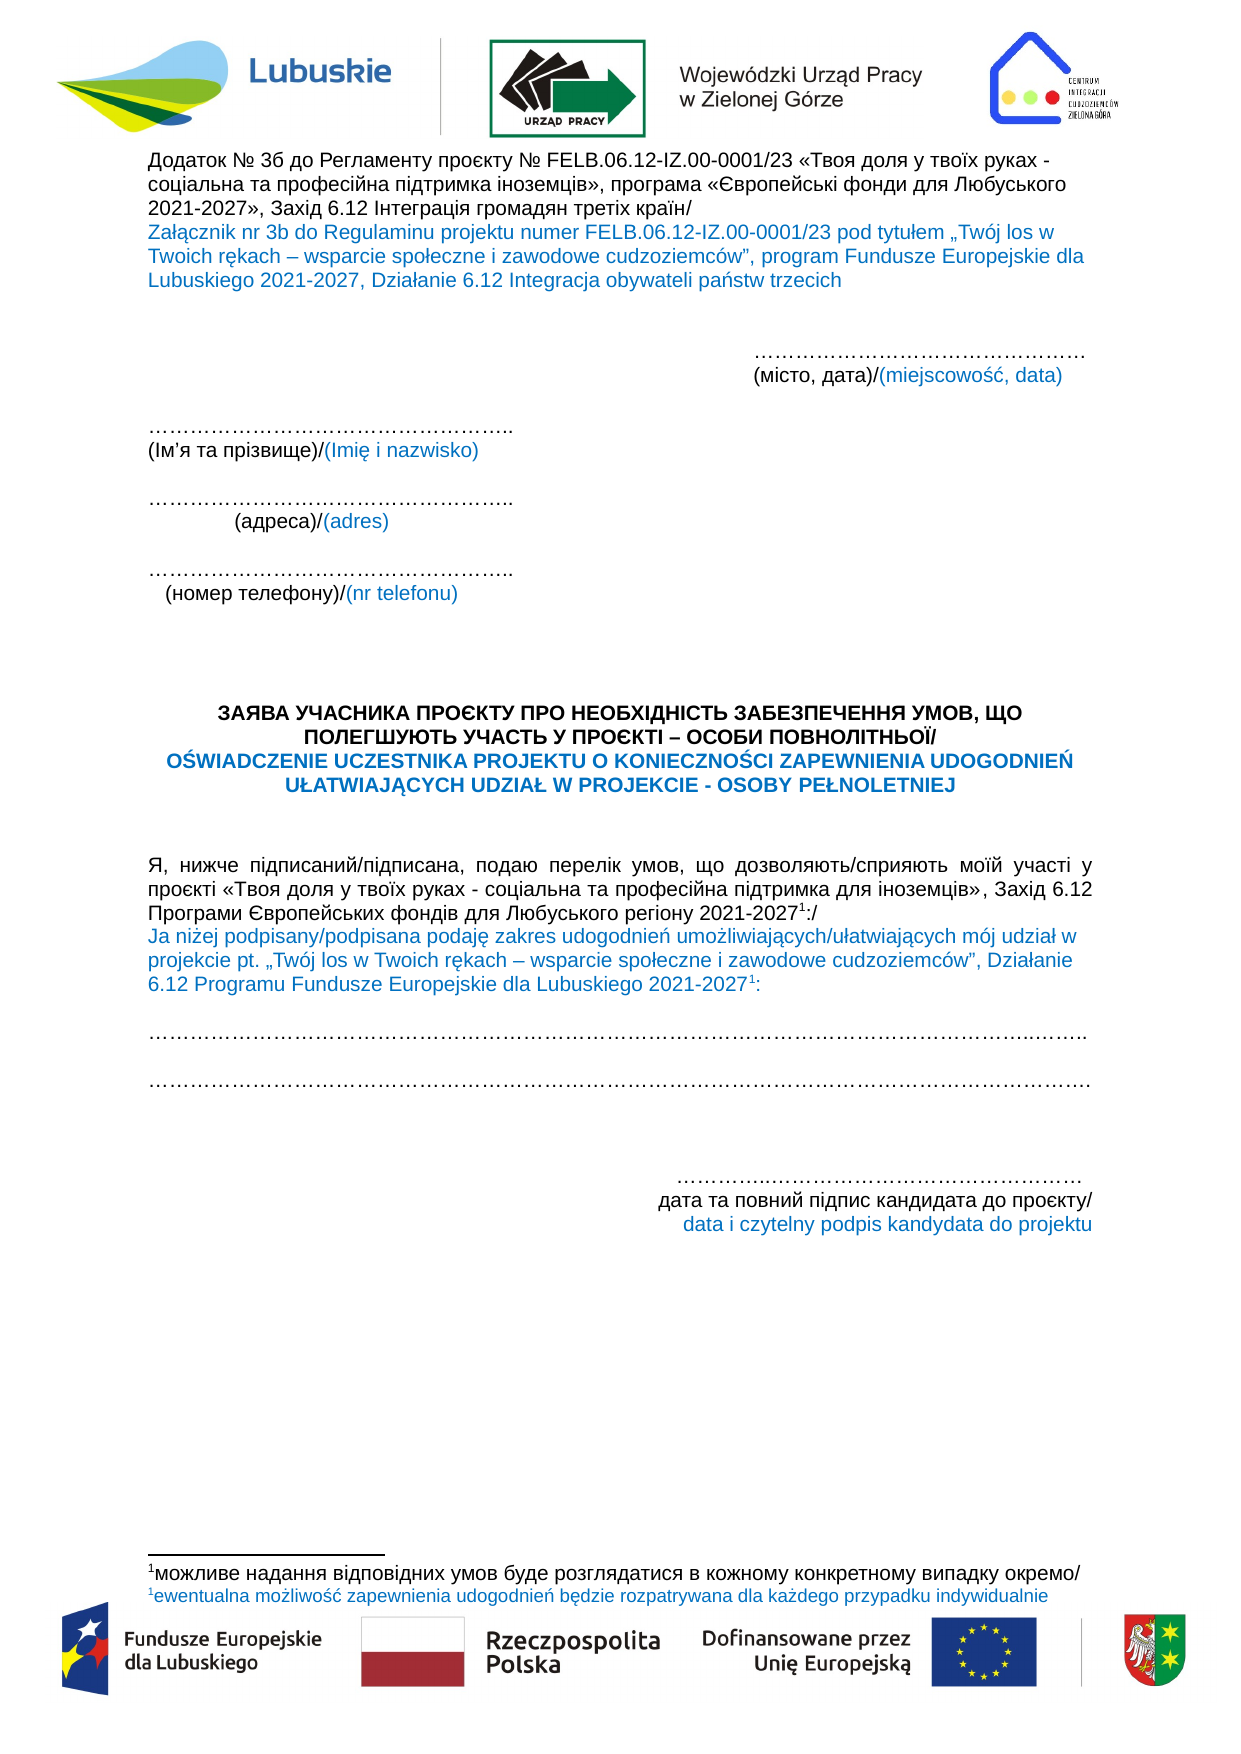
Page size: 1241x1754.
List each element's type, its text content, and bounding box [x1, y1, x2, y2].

text …………..……………………………………… [591, 1164, 1093, 1188]
text …………………………………………….. [148, 413, 1093, 437]
text data i czytelny podpis kandydata do projektu [443, 1212, 1093, 1236]
text (Ім’я та прізвище)/(Imię i nazwisko) [148, 437, 1093, 461]
text OŚWIADCZENIE UCZESTNIKA PROJEKTU O KONIECZNOŚCI ZAPEWNIENIA UDOGODNIEŃ UŁATWIAJĄCYCH UDZIAŁ W PROJEKCIE - OSOBY PEŁNOLETNIEJ [148, 749, 1093, 797]
text (номер телефону)/(nr telefonu) [148, 581, 1093, 605]
text Ja niżej podpisany/podpisana podaję zakres udogodnień umożliwiających/ułatwiających mój udział w projekcie pt. „Twój los w Twoich rękach – wsparcie społeczne i zawodowe cudzoziemców”, Działanie 6.12 Programu Fundusze Europejskie dla Lubuskiego 2021-2027: [148, 924, 1093, 996]
text (місто, дата)/(miejscowość, data) [148, 363, 1093, 387]
text ………………………………………………………………………………………………………………..…….. [148, 1020, 1093, 1044]
text дата та повний підпис кандидата до проєкту/ [443, 1188, 1093, 1212]
text (адреса)/(adres) [148, 509, 1093, 533]
text ………………………………………………………………………………………………………………………. [148, 1068, 1093, 1092]
picture [56, 36, 925, 139]
text Додаток № 3б до Регламенту проєкту № FELB.06.12-IZ.00-0001/23 «Твоя доля у твоїх руках - соціальна та професійна підтримка іноземців», програма «Європейські фонди для Любуського 2021-2027», Захід 6.12 Інтеграція громадян третіх країн/ [148, 148, 1093, 219]
picture [986, 14, 1120, 147]
text Załącznik nr 3b do Regulaminu projektu numer FELB.06.12-IZ.00-0001/23 pod tytułem „Twój los w Twoich rękach – wsparcie społeczne i zawodowe cudzoziemców”, program Fundusze Europejskie dla Lubuskiego 2021-2027, Działanie 6.12 Integracja obywateli państw trzecich [148, 219, 1093, 291]
text ЗАЯВА УЧАСНИКА ПРОЄКТУ ПРО НЕОБХІДНІСТЬ ЗАБЕЗПЕЧЕННЯ УМОВ, ЩО ПОЛЕГШУЮТЬ УЧАСТЬ У ПРОЄКТІ – ОСОБИ ПОВНОЛІТНЬОЇ/ [148, 701, 1093, 749]
picture [44, 1602, 1217, 1703]
text ………………………………………… [148, 339, 1093, 363]
text …………………………………………….. [148, 485, 1093, 509]
text …………………………………………….. [148, 557, 1093, 581]
text Я, нижче підписаний/підписана, подаю перелік умов, що дозволяють/сприяють моїй участі у проєкті «Твоя доля у твоїх руках - соціальна та професійна підтримка для іноземців», Захід 6.12 Програми Європейських фондів для Любуського регіону 2021-20271:/ [148, 852, 1093, 924]
